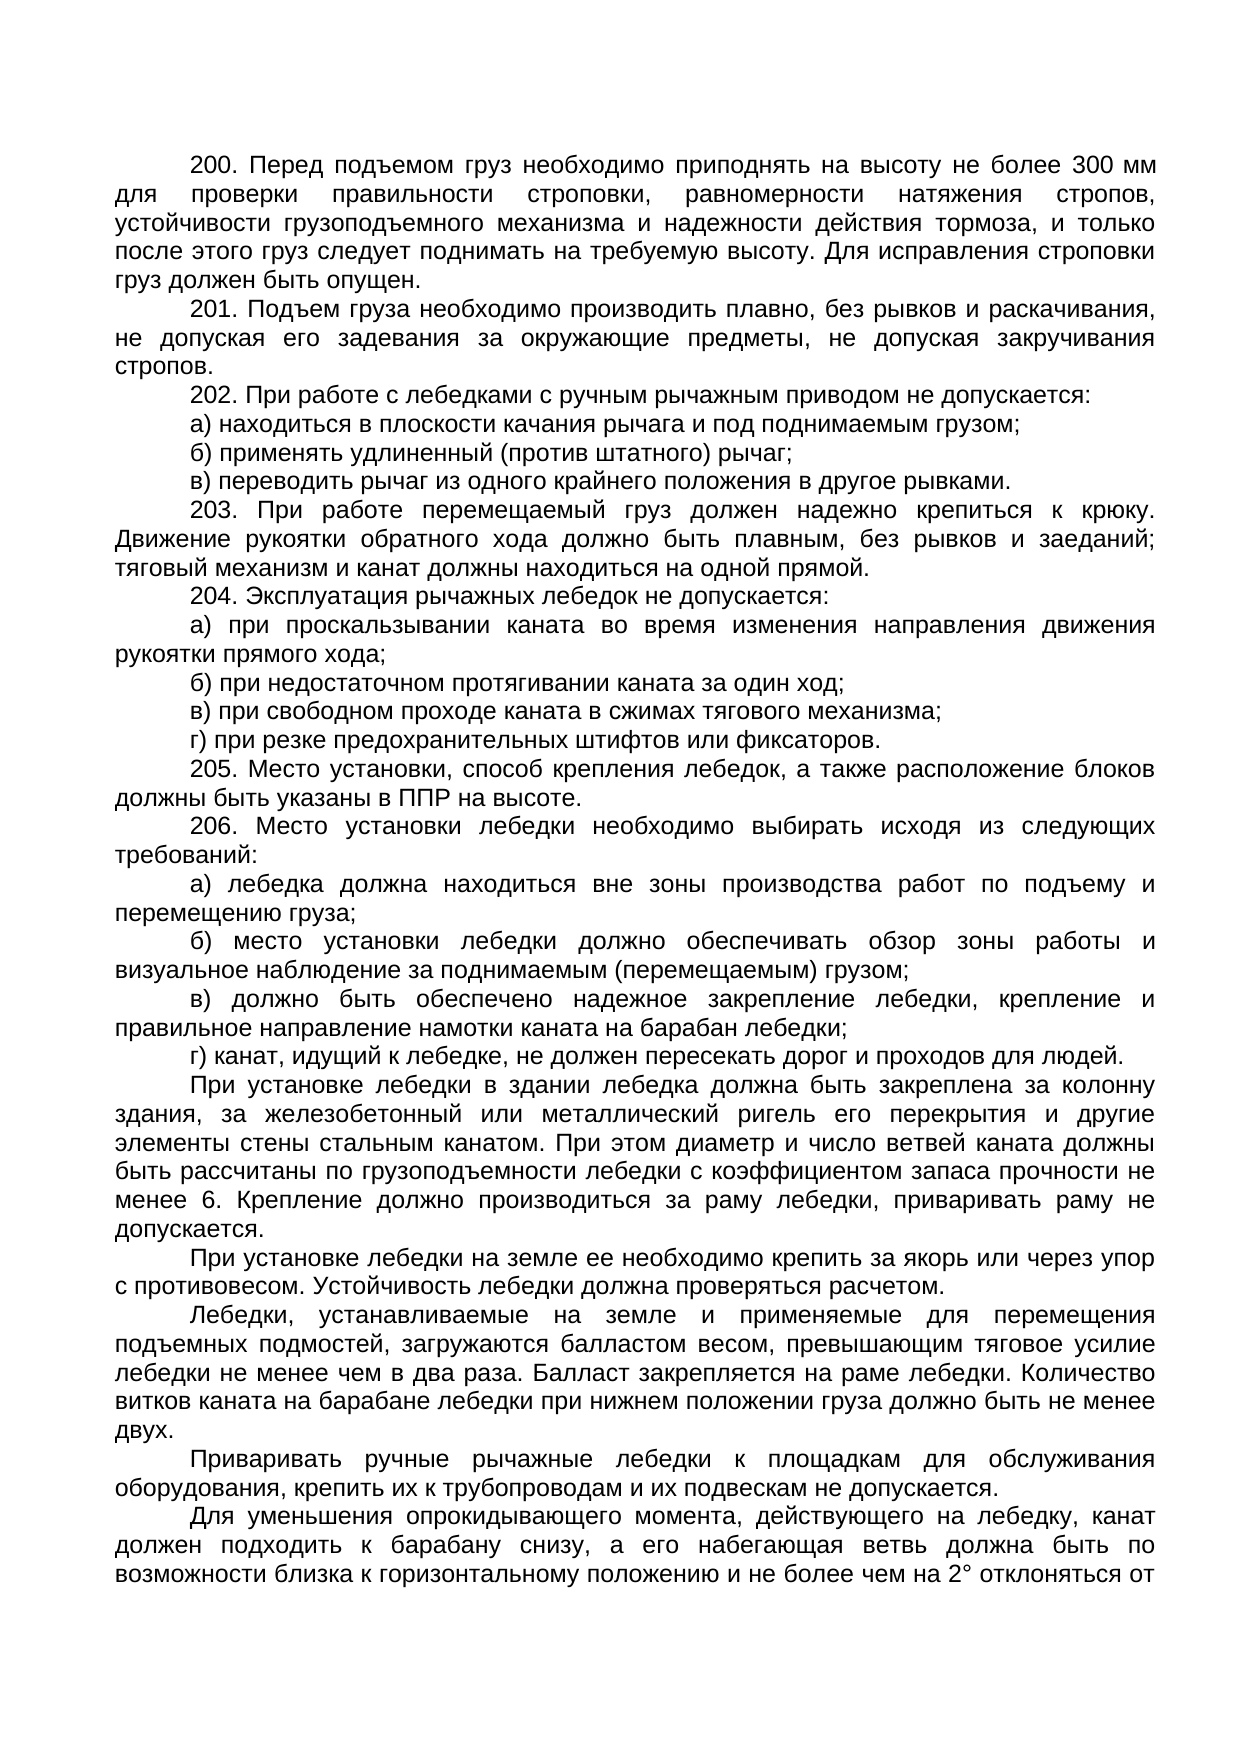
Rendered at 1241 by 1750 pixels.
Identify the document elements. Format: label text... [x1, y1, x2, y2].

text в) должно быть обеспечено надежное закрепление лебедки, крепление и правильное направление намотки каната на барабан лебедки; [114, 984, 1157, 1041]
text г) канат, идущий к лебедке, не должен пересекать дорог и проходов для людей. [114, 1041, 1157, 1070]
text б) при недостаточном протягивании каната за один ход; [114, 667, 1157, 696]
text а) лебедка должна находиться вне зоны производства работ по подъему и перемещению груза; [114, 869, 1157, 926]
text г) при резке предохранительных штифтов или фиксаторов. [114, 725, 1157, 754]
text а) при проскальзывании каната во время изменения направления движения рукоятки прямого хода; [114, 610, 1157, 667]
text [114, 1501, 1157, 1587]
text в) при свободном проходе каната в сжимах тягового механизма; [114, 696, 1157, 725]
text При установке лебедки в здании лебедка должна быть закреплена за колонну здания, за железобетонный или металлический ригель его перекрытия и другие элементы стены стальным канатом. При этом диаметр и число ветвей каната должны быть рассчитаны по грузоподъемности лебедки с коэффициентом запаса прочности не менее 6. Крепление должно производиться за раму лебедки, приваривать раму не допускается. [114, 1070, 1157, 1242]
text б) место установки лебедки должно обеспечивать обзор зоны работы и визуальное наблюдение за поднимаемым (перемещаемым) грузом; [114, 926, 1157, 984]
text 205. Место установки, способ крепления лебедок, а также расположение блоков должны быть указаны в ППР на высоте. [114, 754, 1157, 811]
text 204. Эксплуатация рычажных лебедок не допускается: [114, 581, 1157, 610]
text а) находиться в плоскости качания рычага и под поднимаемым грузом; [114, 409, 1157, 437]
text Приваривать ручные рычажные лебедки к площадкам для обслуживания оборудования, крепить их к трубопроводам и их подвескам не допускается. [114, 1444, 1157, 1501]
text Лебедки, устанавливаемые на земле и применяемые для перемещения подъемных подмостей, загружаются балластом весом, превышающим тяговое усилие лебедки не менее чем в два раза. Балласт закрепляется на раме лебедки. Количество витков каната на барабане лебедки при нижнем положении груза должно быть не менее двух. [114, 1300, 1157, 1444]
text 203. При работе перемещаемый груз должен надежно крепиться к крюку. Движение рукоятки обратного хода должно быть плавным, без рывков и заеданий; тяговый механизм и канат должны находиться на одной прямой. [114, 495, 1157, 581]
text в) переводить рычаг из одного крайнего положения в другое рывками. [114, 466, 1157, 495]
text б) применять удлиненный (против штатного) рычаг; [114, 437, 1157, 466]
text 201. Подъем груза необходимо производить плавно, без рывков и раскачивания, не допуская его задевания за окружающие предметы, не допуская закручивания стропов. [114, 294, 1157, 380]
text При установке лебедки на земле ее необходимо крепить за якорь или через упор с противовесом. Устойчивость лебедки должна проверяться расчетом. [114, 1242, 1157, 1300]
text 202. При работе с лебедками с ручным рычажным приводом не допускается: [114, 380, 1157, 409]
text 206. Место установки лебедки необходимо выбирать исходя из следующих требований: [114, 811, 1157, 869]
text 200. Перед подъемом груз необходимо приподнять на высоту не более 300 мм для проверки правильности строповки, равномерности натяжения стропов, устойчивости грузоподъемного механизма и надежности действия тормоза, и только после этого груз следует поднимать на требуемую высоту. Для исправления строповки груз должен быть опущен. [114, 150, 1157, 294]
